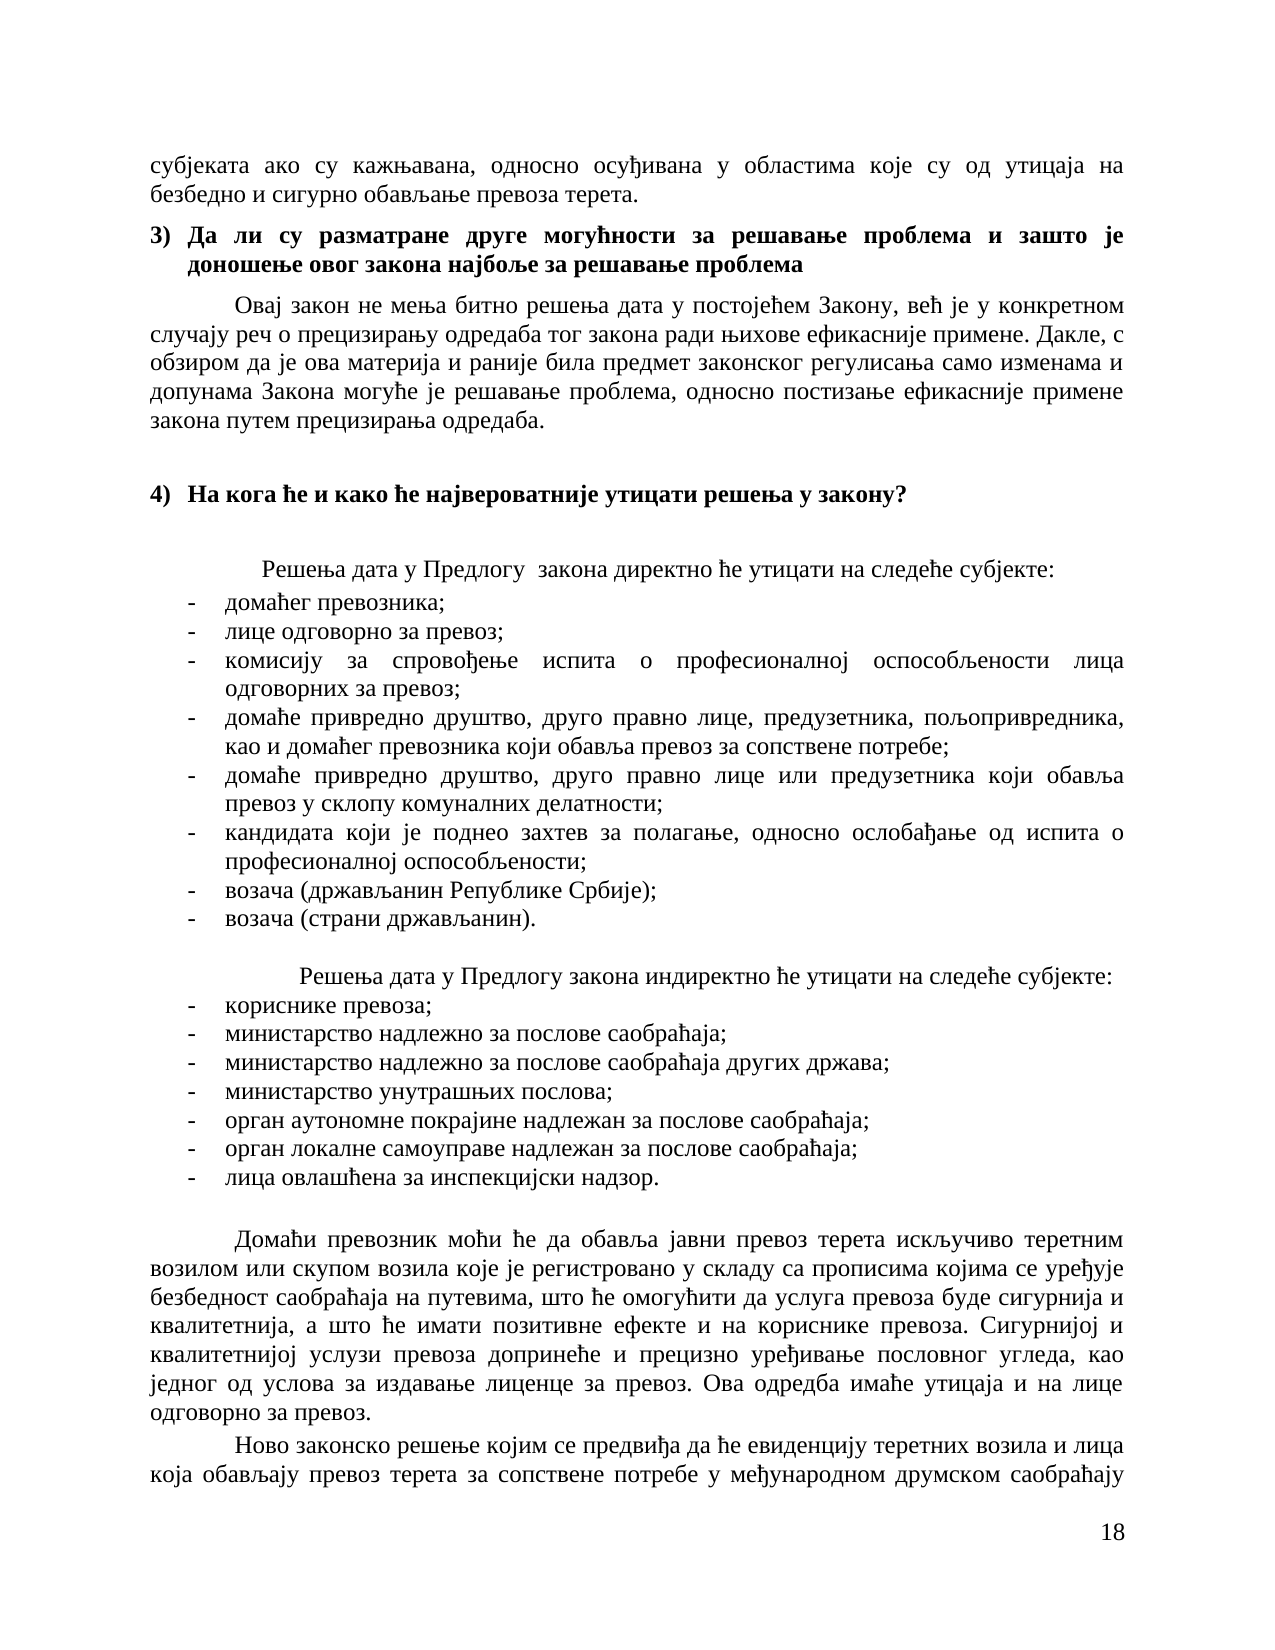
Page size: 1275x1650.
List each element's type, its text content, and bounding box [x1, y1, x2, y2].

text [150, 1430, 1125, 1487]
text Домаћи превозник моћи ће да обавља јавни превоз терета искључиво теретним возилом или скупом возила које је регистровано у складу са прописима којима се уређује безбедност саобраћаја на путевима, што ће омогућити да услуга превоза буде сигурнија и квалитетнија, а што ће имати позитивне ефекте и на кориснике превоза. Сигурнијој и квалитетнијој услузи превоза допринеће и прецизно уређивање пословног угледа, као једног од услова за издавање лиценце за превоз. Ова одредба имаће утицаја и на лице одговорно за превоз. [150, 1224, 1125, 1425]
list лица овлашћена за инспекцијски надзор. [187, 1162, 1125, 1191]
list Решења дата у Предлогу закона индиректно ће утицати на следеће субјекте: [225, 961, 1125, 990]
list комисију за спровођење испита о професионалној оспособљености лица одговорних за превоз; [187, 645, 1125, 702]
list министарство унутрашњих послова; [187, 1076, 1125, 1105]
text Решења дата у Предлогу закона директно ће утицати на следеће субјекте: [150, 554, 1125, 583]
list домаће привредно друштво, друго правно лице или предузетника који обавља превоз у склопу комуналних делатности; [187, 760, 1125, 817]
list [150, 150, 1125, 207]
list Да ли су разматране друге могућности за решавање проблема и зашто је доношење овог закона најбоље за решавање проблема [150, 220, 1125, 277]
list домаћег превозника; [187, 587, 1125, 616]
list На кога ће и како ће највероватније утицати решења у закону? [150, 479, 1125, 508]
list возача (држављанин Републике Србије); [187, 875, 1125, 903]
list возача (страни држављанин). [187, 903, 1125, 932]
list орган локалне самоуправе надлежан за послове саобраћаја; [187, 1133, 1125, 1162]
list министарство надлежно за послове саобраћаја; [187, 1018, 1125, 1047]
list лице одговорно за превоз; [187, 616, 1125, 645]
list министарство надлежно за послове саобраћаја других држава; [187, 1047, 1125, 1076]
list кориснике превоза; [187, 990, 1125, 1018]
list орган аутономне покрајине надлежан за послове саобраћаја; [187, 1105, 1125, 1133]
list кандидатa који је поднео захтев за полагање, односно ослобађање од испита о професионалној оспособљености; [187, 817, 1125, 875]
text Овај закон не мења битно решења дата у постојећем Закону, већ је у конкретном случају реч о прецизирању одредаба тог закона ради њихове ефикасније примене. Дакле, с обзиром да је ова материја и раније била предмет законског регулисања само изменама и допунама Закона могуће је решавање проблема, односно постизање ефикасније примене закона путем прецизирања одредаба. [150, 290, 1125, 434]
list домаће привредно друштво, друго правно лице, предузетника, пољопривредника, као и домаћег превозника који обавља превоз за сопствене потребе; [187, 702, 1125, 760]
